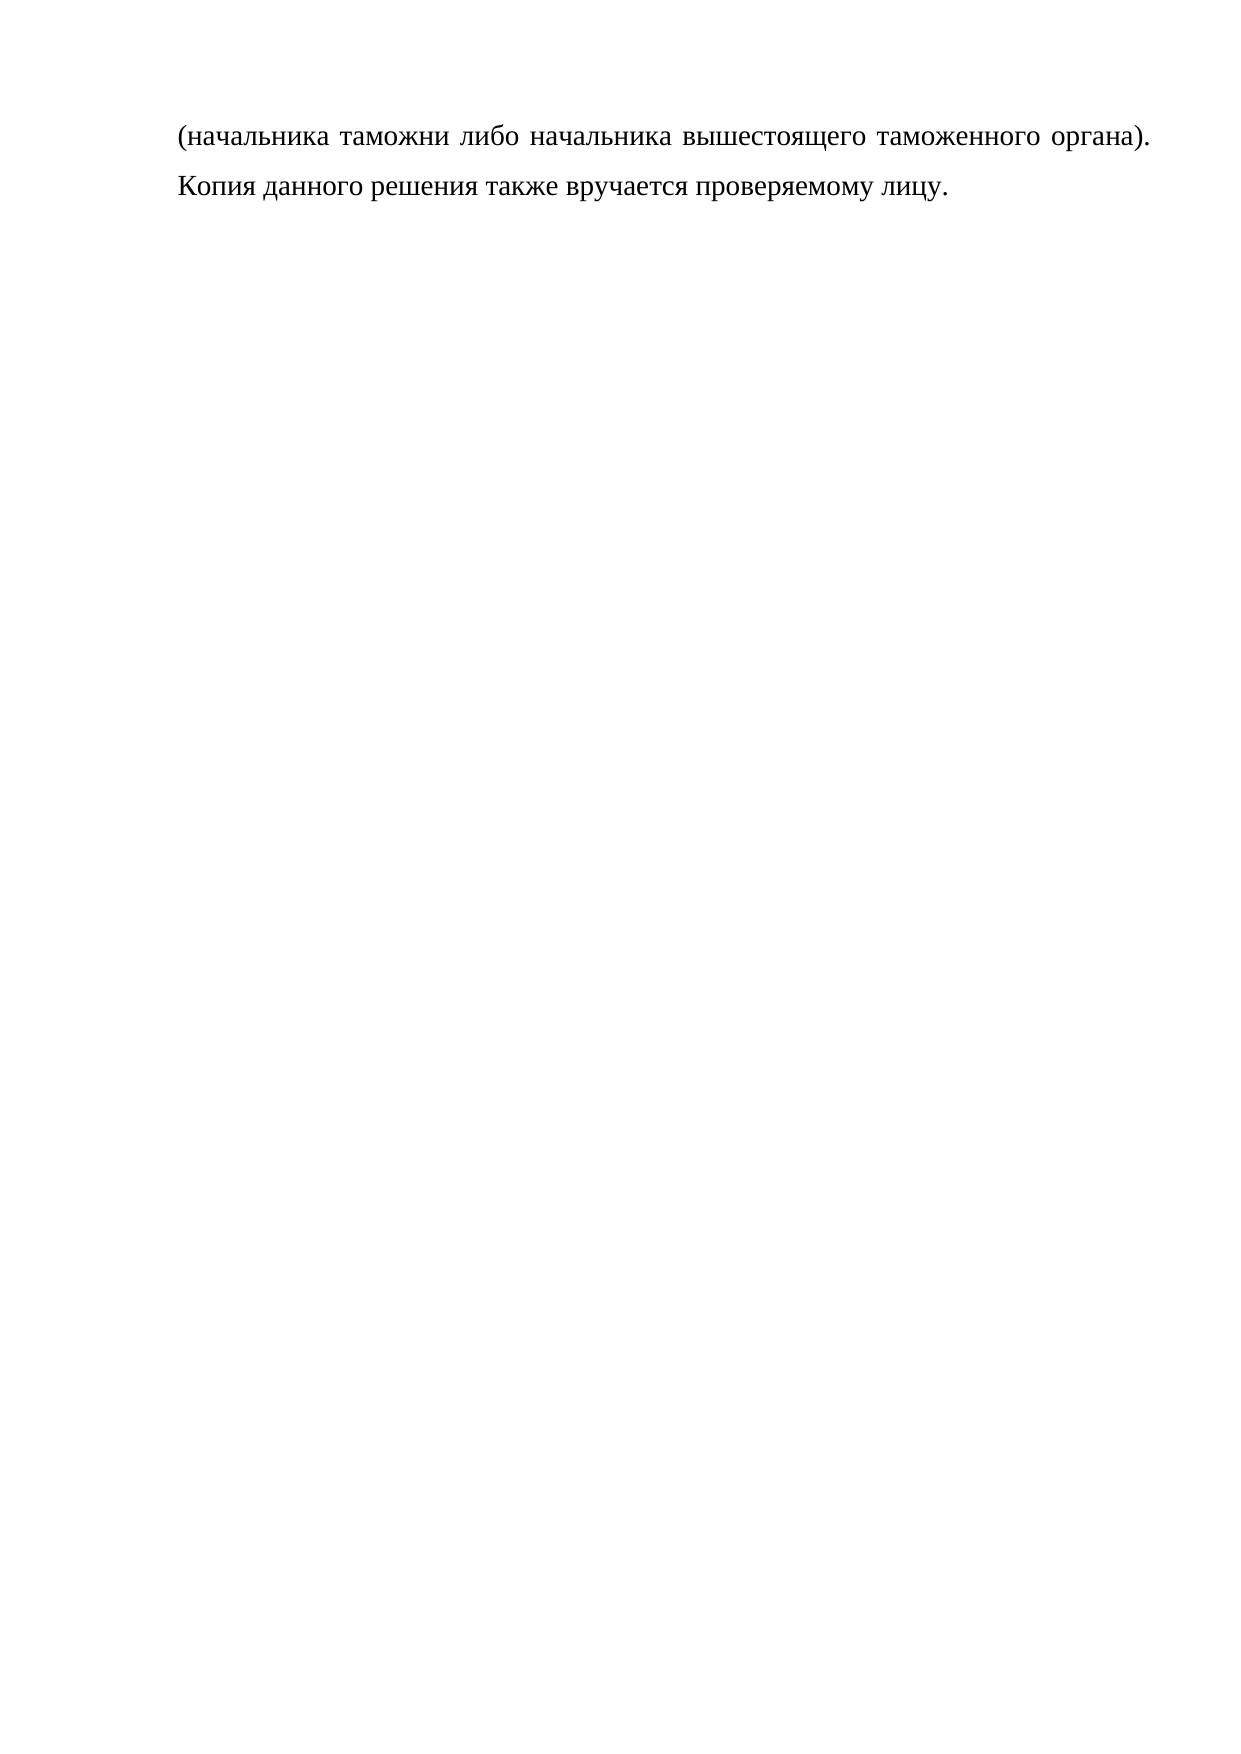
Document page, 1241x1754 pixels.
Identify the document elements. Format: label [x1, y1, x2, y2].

list [177, 118, 1152, 202]
